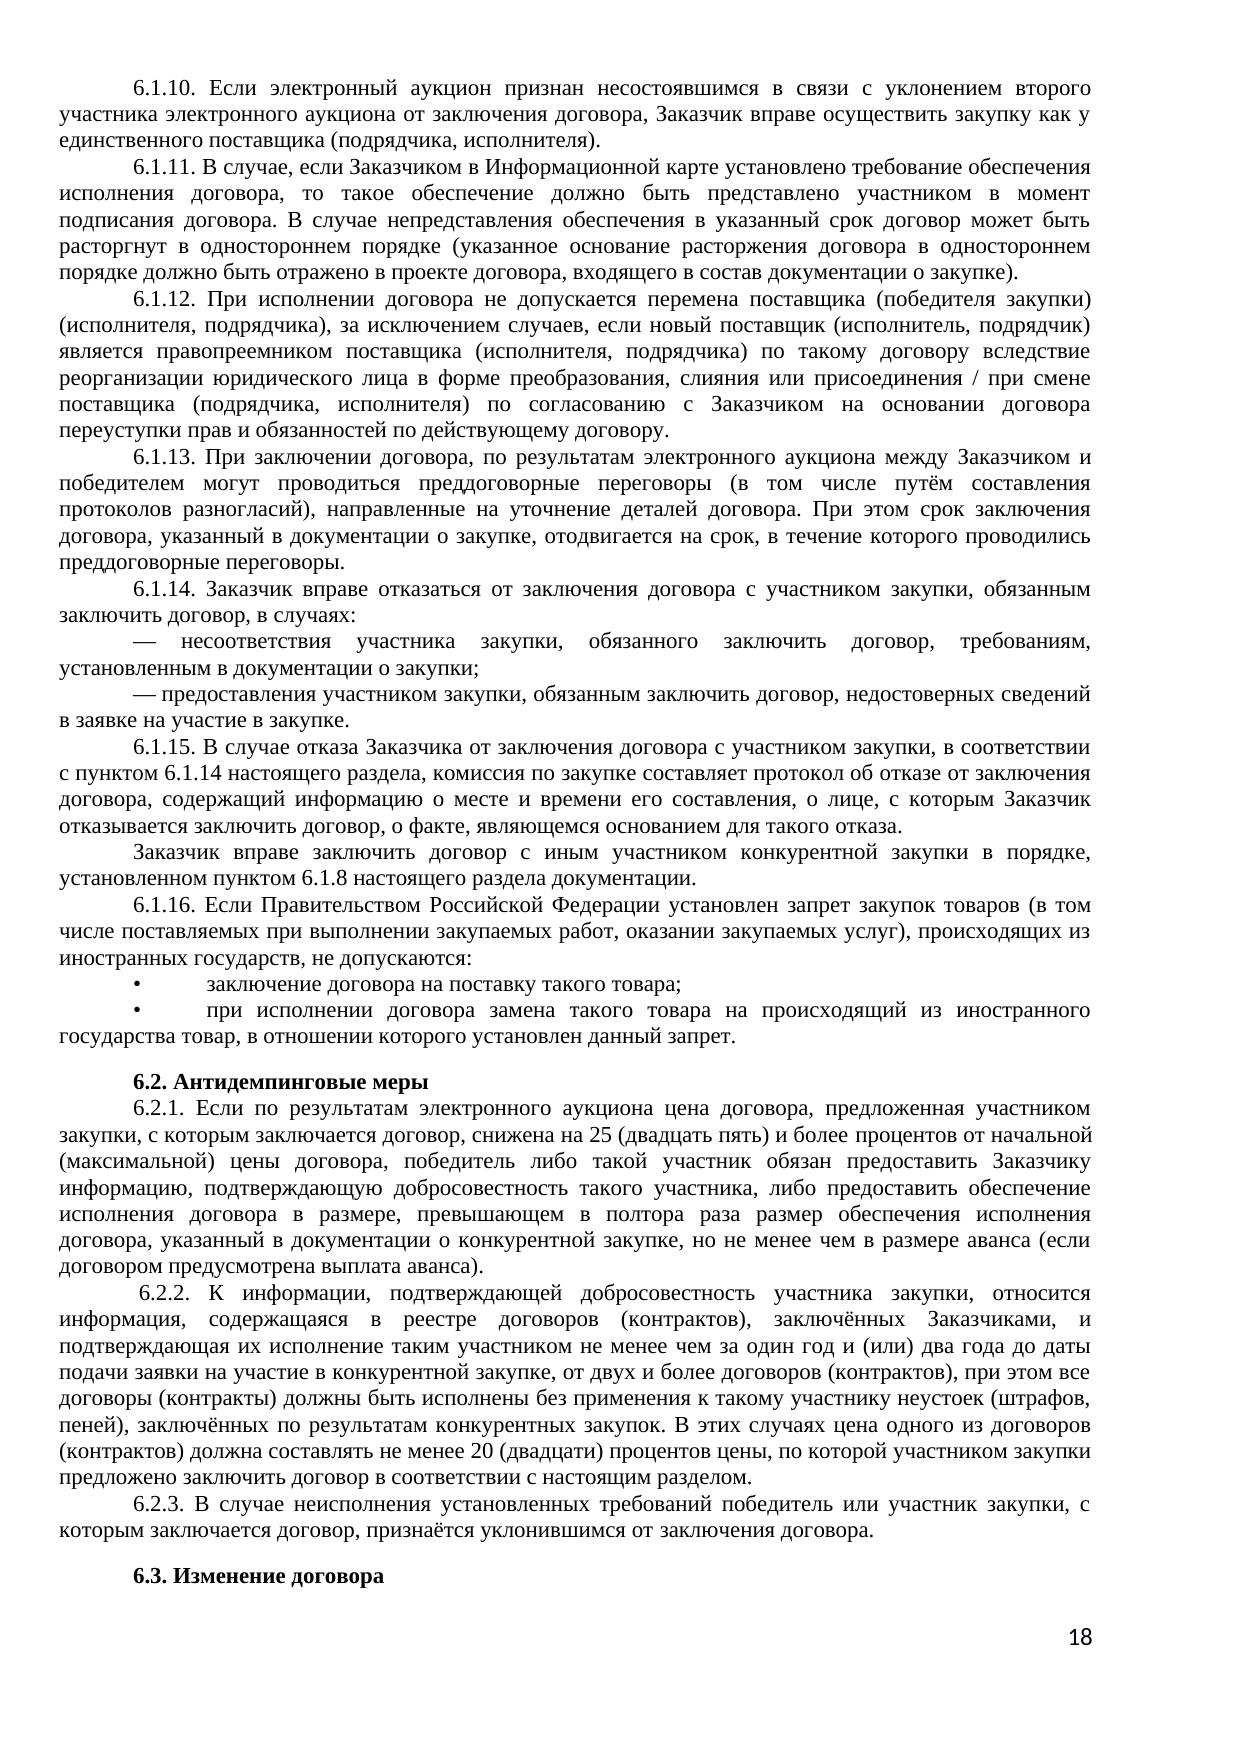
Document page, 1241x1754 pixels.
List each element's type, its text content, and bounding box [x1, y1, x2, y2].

text 6.1.16. Если Правительством Российской Федерации установлен запрет закупок товаров (в том числе поставляемых при выполнении закупаемых работ, оказании закупаемых услуг), происходящих из иностранных государств, не допускаются: [59, 891, 1092, 970]
text 6.2.3. В случае неисполнения установленных требований победитель или участник закупки, с которым заключается договор, признаётся уклонившимся от заключения договора. [59, 1490, 1092, 1542]
text Заказчик вправе заключить договор с иным участником конкурентной закупки в порядке, установленном пунктом 6.1.8 настоящего раздела документации. [59, 838, 1092, 891]
text 6.1.12. При исполнении договора не допускается перемена поставщика (победителя закупки) (исполнителя, подрядчика), за исключением случаев, если новый поставщик (исполнитель, подрядчик) является правопреемником поставщика (исполнителя, подрядчика) по такому договору вследствие реорганизации юридического лица в форме преобразования, слияния или присоединения / при смене поставщика (подрядчика, исполнителя) по согласованию с Заказчиком на основании договора переуступки прав и обязанностей по действующему договору. [59, 285, 1092, 443]
text • при исполнении договора замена такого товара на происходящий из иностранного государства товар, в отношении которого установлен данный запрет. [59, 996, 1092, 1049]
text 6.2.1. Если по результатам электронного аукциона цена договора, предложенная участником закупки, с которым заключается договор, снижена на 25 (двадцать пять) и более процентов от начальной (максимальной) цены договора, победитель либо такой участник обязан предоставить Заказчику информацию, подтверждающую добросовестность такого участника, либо предоставить обеспечение исполнения договора в размере, превышающем в полтора раза размер обеспечения исполнения договора, указанный в документации о конкурентной закупке, но не менее чем в размере аванса (если договором предусмотрена выплата аванса). [59, 1094, 1092, 1279]
text 6.1.14. Заказчик вправе отказаться от заключения договора с участником закупки, обязанным заключить договор, в случаях: [59, 574, 1092, 627]
text — предоставления участником закупки, обязанным заключить договор, недостоверных сведений в заявке на участие в закупке. [59, 680, 1092, 733]
text 6.2. Антидемпинговые меры [59, 1068, 1092, 1094]
text 6.2.2. К информации, подтверждающей добросовестность участника закупки, относится информация, содержащаяся в реестре договоров (контрактов), заключённых Заказчиками, и подтверждающая их исполнение таким участником не менее чем за один год и (или) два года до даты подачи заявки на участие в конкурентной закупке, от двух и более договоров (контрактов), при этом все договоры (контракты) должны быть исполнены без применения к такому участнику неустоек (штрафов, пеней), заключённых по результатам конкурентных закупок. В этих случаях цена одного из договоров (контрактов) должна составлять не менее 20 (двадцати) процентов цены, по которой участником закупки предложено заключить договор в соответствии с настоящим разделом. [59, 1279, 1092, 1490]
text 6.1.13. При заключении договора, по результатам электронного аукциона между Заказчиком и победителем могут проводиться преддоговорные переговоры (в том числе путём составления протоколов разногласий), направленные на уточнение деталей договора. При этом срок заключения договора, указанный в документации о закупке, отодвигается на срок, в течение которого проводились преддоговорные переговоры. [59, 443, 1092, 574]
text — несоответствия участника закупки, обязанного заключить договор, требованиям, установленным в документации о закупки; [59, 627, 1092, 680]
text 6.3. Изменение договора [59, 1562, 1092, 1588]
text 6.1.11. В случае, если Заказчиком в Информационной карте установлено требование обеспечения исполнения договора, то такое обеспечение должно быть представлено участником в момент подписания договора. В случае непредставления обеспечения в указанный срок договор может быть расторгнут в одностороннем порядке (указанное основание расторжения договора в одностороннем порядке должно быть отражено в проекте договора, входящего в состав документации о закупке). [59, 153, 1092, 285]
text • заключение договора на поставку такого товара; [59, 970, 1092, 996]
text 6.1.10. Если электронный аукцион признан несостоявшимся в связи с уклонением второго участника электронного аукциона от заключения договора, Заказчик вправе осуществить закупку как у единственного поставщика (подрядчика, исполнителя). [59, 74, 1092, 153]
text 6.1.15. В случае отказа Заказчика от заключения договора с участником закупки, в соответствии с пунктом 6.1.14 настоящего раздела, комиссия по закупке составляет протокол об отказе от заключения договора, содержащий информацию о месте и времени его составления, о лице, с которым Заказчик отказывается заключить договор, о факте, являющемся основанием для такого отказа. [59, 733, 1092, 838]
